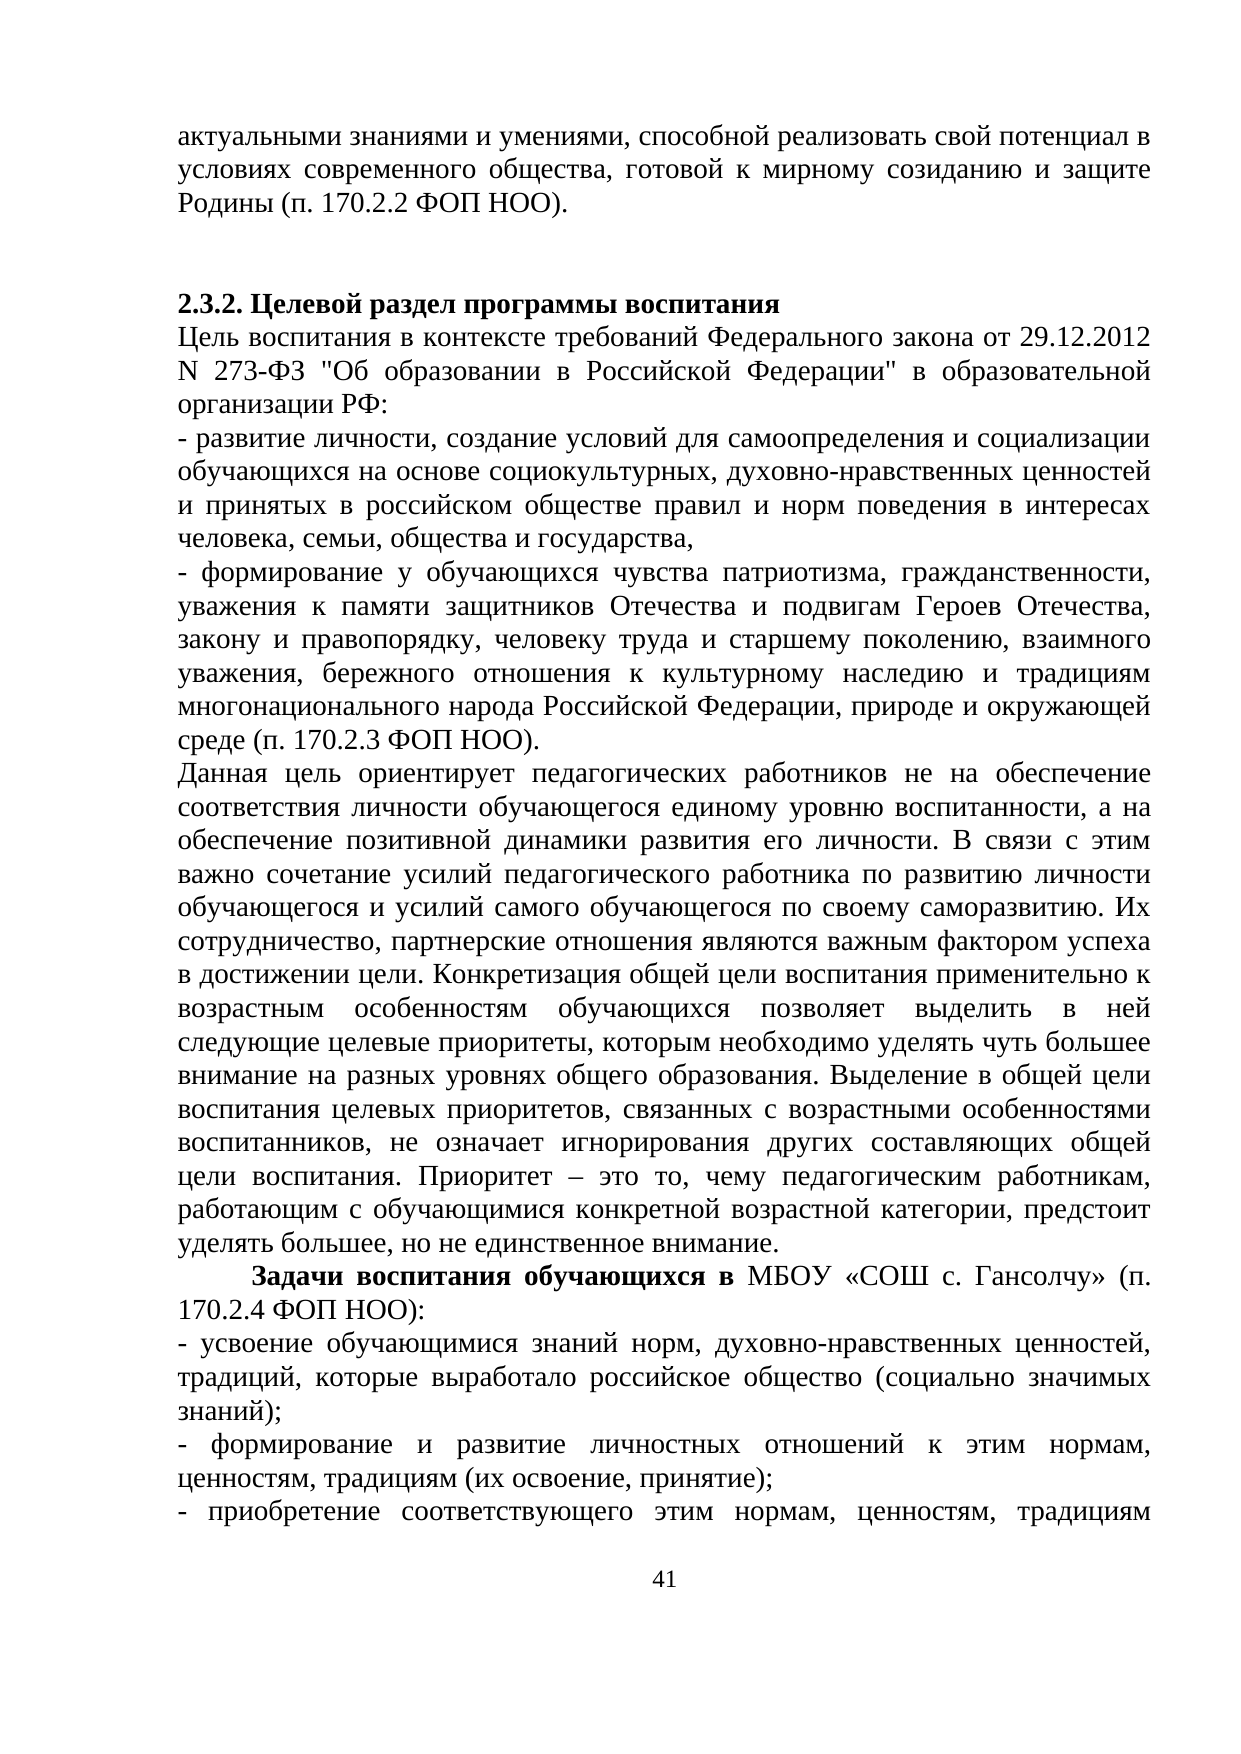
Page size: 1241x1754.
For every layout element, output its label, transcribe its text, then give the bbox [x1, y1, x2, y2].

text - формирование и развитие личностных отношений к этим нормам, ценностям, традициям (их освоение, принятие); [177, 1426, 1152, 1493]
text - формирование у обучающихся чувства патриотизма, гражданственности, уважения к памяти защитников Отечества и подвигам Героев Отечества, закону и правопорядку, человеку труда и старшему поколению, взаимного уважения, бережного отношения к культурному наследию и традициям многонационального народа Российской Федерации, природе и окружающей среде (п. 170.2.3 ФОП НОО). [177, 554, 1152, 755]
text - развитие личности, создание условий для самоопределения и социализации обучающихся на основе социокультурных, духовно-нравственных ценностей и принятых в российском обществе правил и норм поведения в интересах человека, семьи, общества и государства, [177, 420, 1152, 554]
text Цель воспитания в контексте требований Федерального закона от 29.12.2012 N 273-ФЗ "Об образовании в Российской Федерации" в образовательной организации РФ: [177, 319, 1152, 420]
text 2.3.2. Целевой раздел программы воспитания [177, 286, 1152, 319]
text Задачи воспитания обучающихся в МБОУ «СОШ с. Гансолчу» (п. 170.2.4 ФОП НОО): [177, 1258, 1152, 1326]
text - усвоение обучающимися знаний норм, духовно-нравственных ценностей, традиций, которые выработало российское общество (социально значимых знаний); [177, 1326, 1152, 1426]
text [177, 1493, 1152, 1527]
text Данная цель ориентирует педагогических работников не на обеспечение соответствия личности обучающегося единому уровню воспитанности, а на обеспечение позитивной динамики развития его личности. В связи с этим важно сочетание усилий педагогического работника по развитию личности обучающегося и усилий самого обучающегося по своему саморазвитию. Их сотрудничество, партнерские отношения являются важным фактором успеха в достижении цели. Конкретизация общей цели воспитания применительно к возрастным особенностям обучающихся позволяет выделить в ней следующие целевые приоритеты, которым необходимо уделять чуть большее внимание на разных уровнях общего образования. Выделение в общей цели воспитания целевых приоритетов, связанных с возрастными особенностями воспитанников, не означает игнорирования других составляющих общей цели воспитания. Приоритет – это то, чему педагогическим работникам, работающим с обучающимися конкретной возрастной категории, предстоит уделять большее, но не единственное внимание. [177, 755, 1152, 1258]
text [177, 118, 1152, 219]
